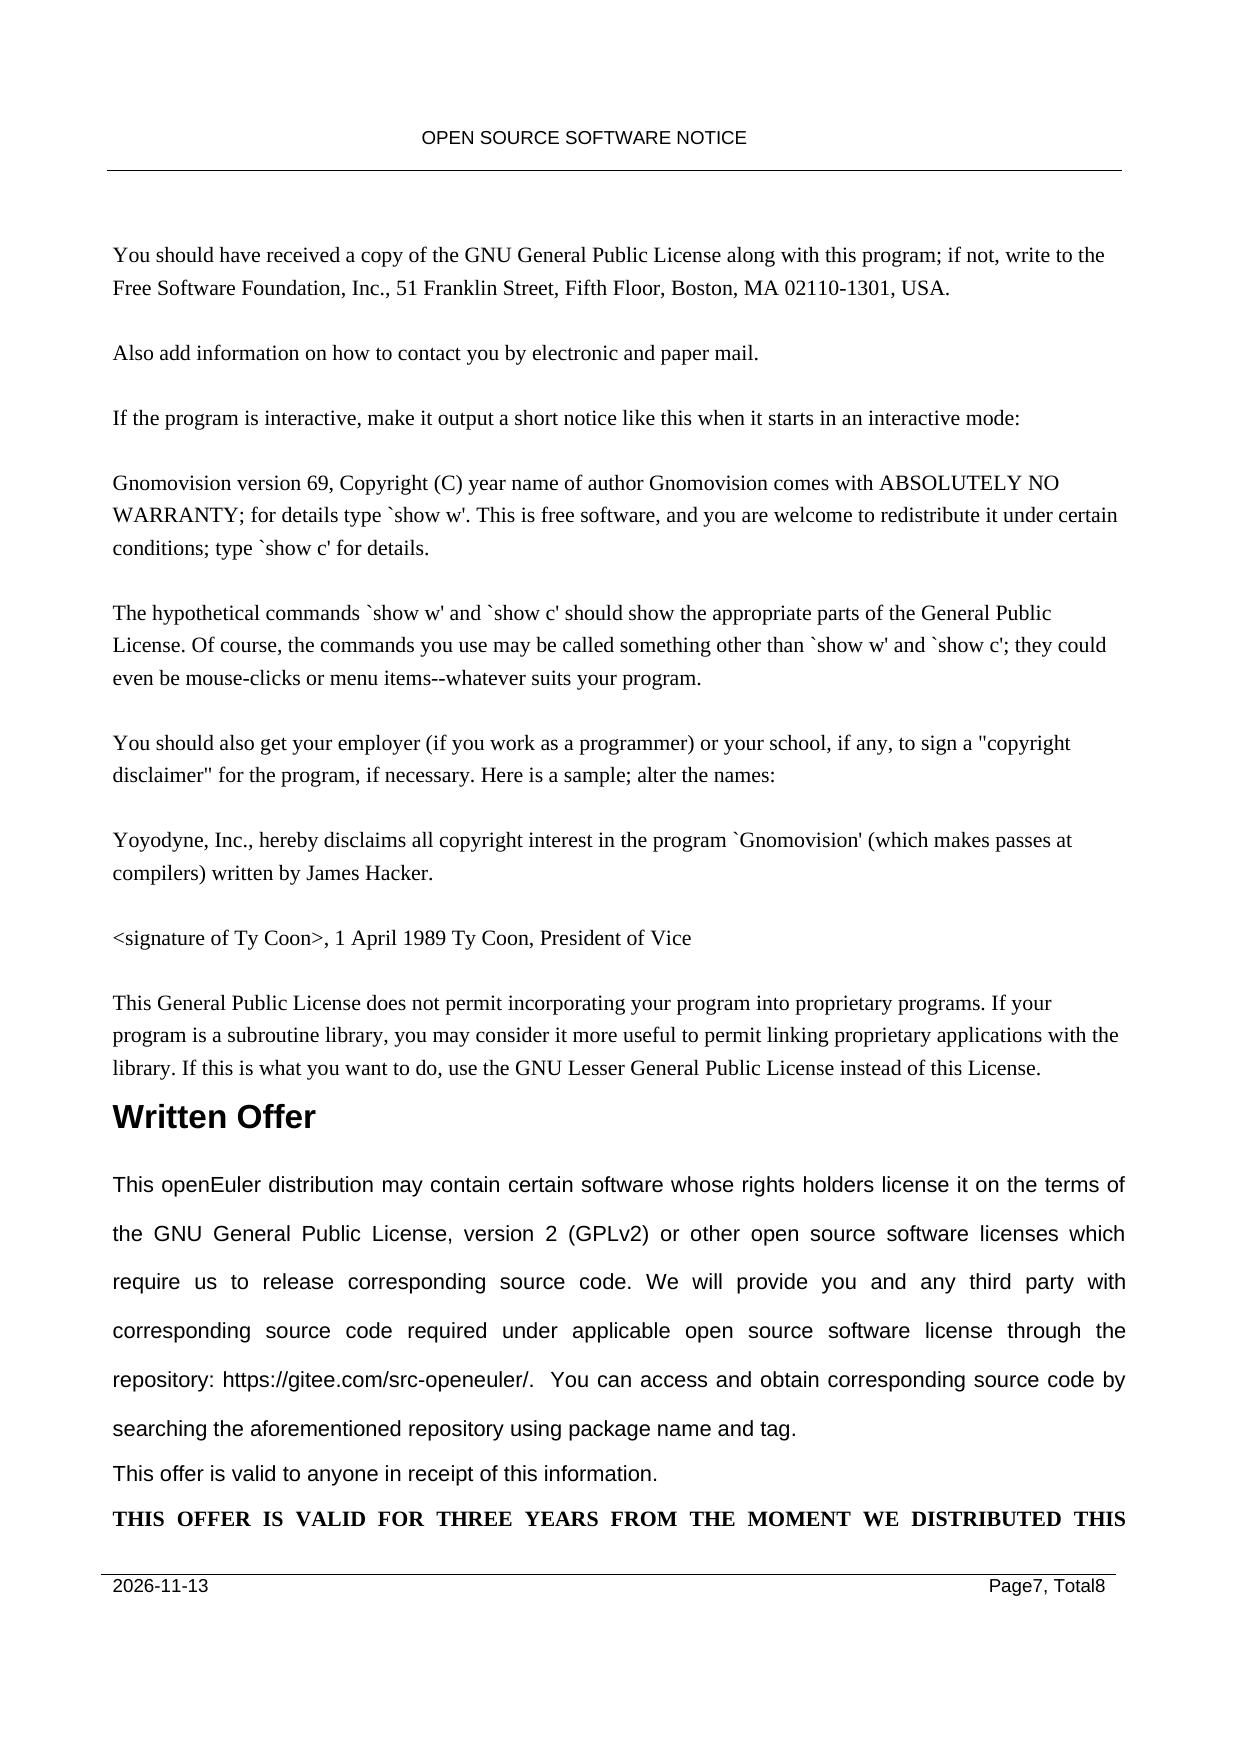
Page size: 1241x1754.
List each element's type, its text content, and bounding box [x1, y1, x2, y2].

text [112, 206, 1128, 1084]
text This openEuler distribution may contain certain software whose rights holders license it on the terms of the GNU General Public License, version 2 (GPLv2) or other open source software licenses which require us to release corresponding source code. We will provide you and any third party with corresponding source code required under applicable open source software license through the repository: https://gitee.com/src-openeuler/. You can access and obtain corresponding source code by searching the aforementioned repository using package name and tag. [112, 1168, 1128, 1444]
text Written Offer [112, 1084, 1128, 1149]
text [112, 1502, 1128, 1534]
text This offer is valid to anyone in receipt of this information. [112, 1457, 1128, 1489]
